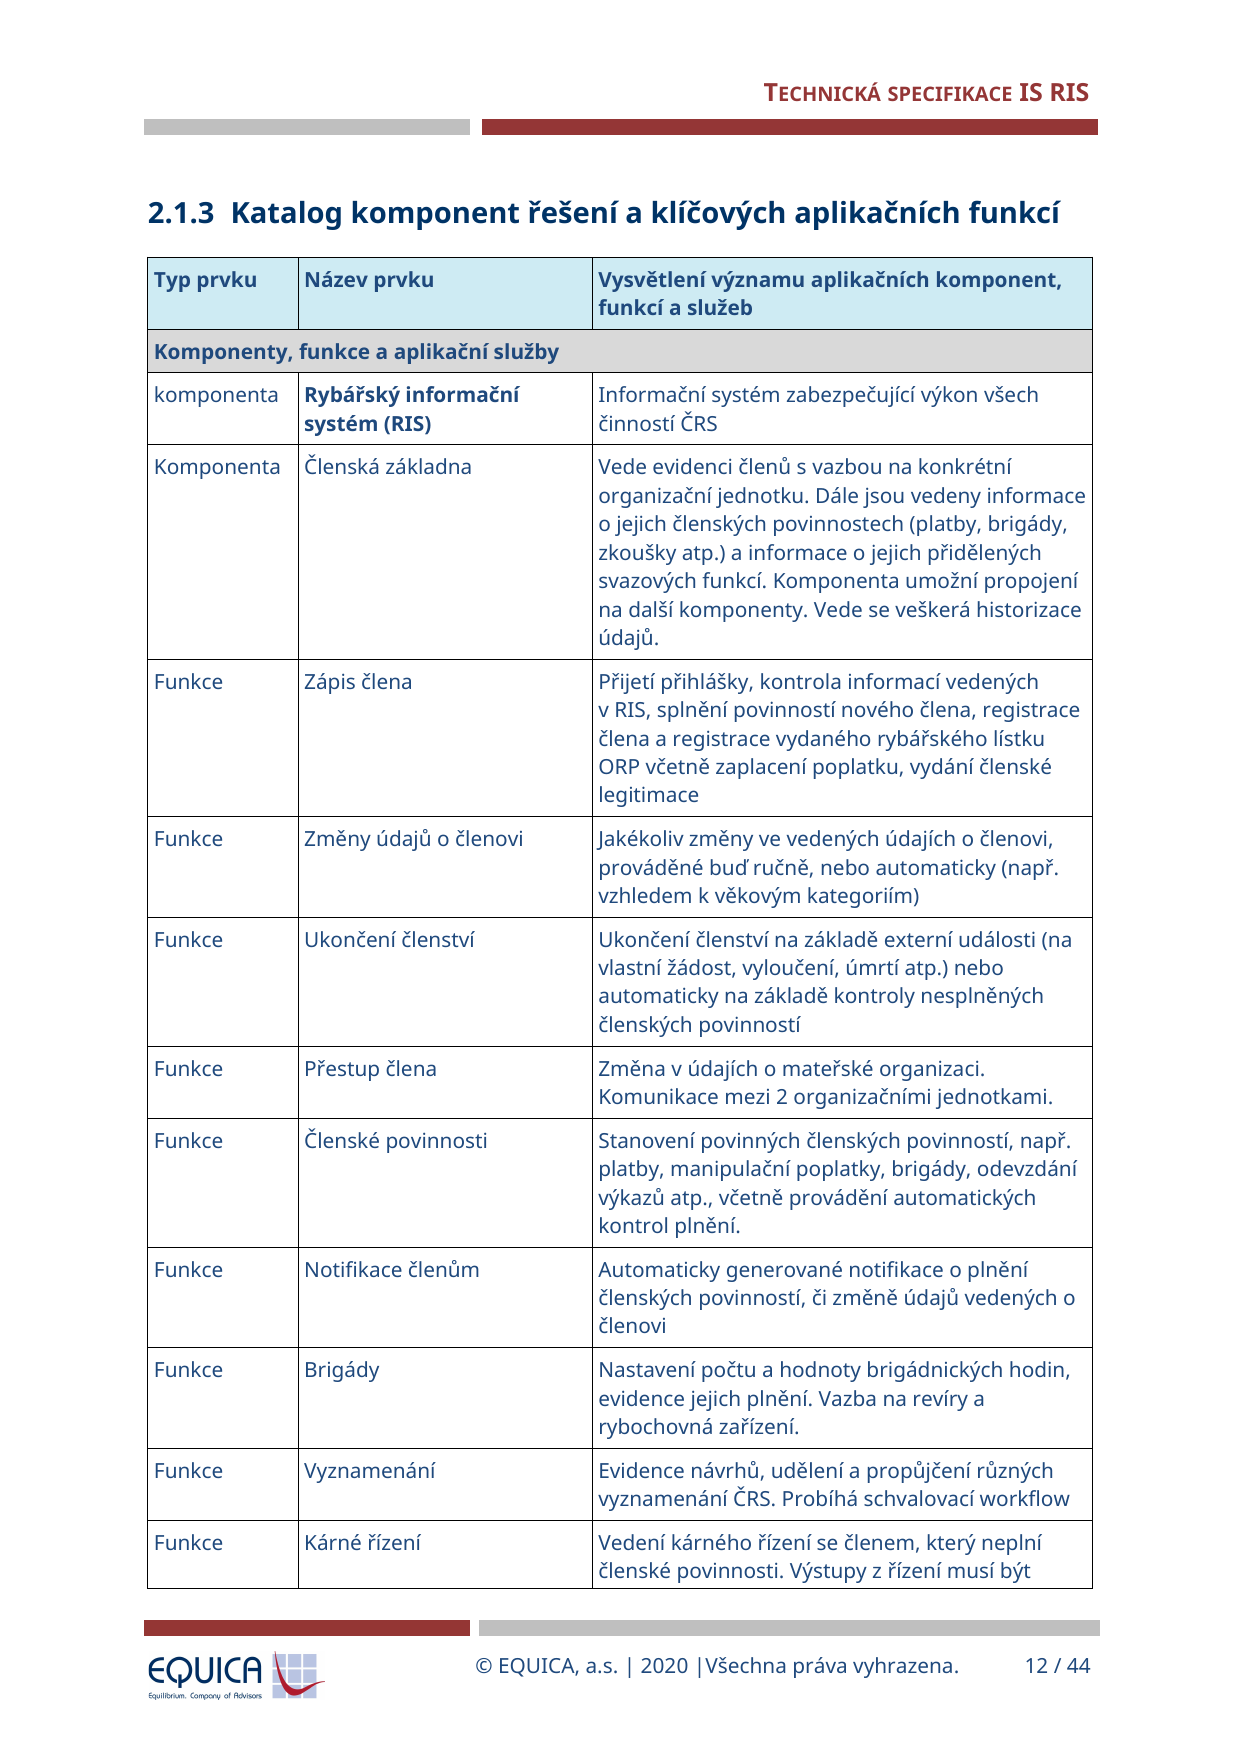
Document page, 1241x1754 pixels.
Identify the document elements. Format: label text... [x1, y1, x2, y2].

table_cell Brigády [299, 1348, 592, 1448]
table_cell Nastavení počtu a hodnoty brigádnických hodin, evidence jejich plnění. Vazba na revíry a rybochovná zařízení. [593, 1348, 1092, 1448]
table_cell Ukončení členství [299, 918, 592, 1046]
table_cell Ukončení členství na základě externí události (na vlastní žádost, vyloučení, úmrtí atp.) nebo automaticky na základě kontroly nesplněných členských povinností [593, 918, 1092, 1046]
table_header Název prvku [299, 258, 592, 329]
table_cell Členská základna [299, 445, 592, 659]
picture [148, 1651, 325, 1700]
table_cell Automaticky generované notifikace o plnění členských povinností, či změně údajů vedených o členovi [593, 1248, 1092, 1347]
table_cell Stanovení povinných členských povinností, např. platby, manipulační poplatky, brigády, odevzdání výkazů atp., včetně provádění automatických kontrol plnění. [593, 1119, 1092, 1247]
table_cell Zápis člena [299, 660, 592, 816]
table_cell Změna v údajích o mateřské organizaci. Komunikace mezi 2 organizačními jednotkami. [593, 1047, 1092, 1118]
table_cell Přijetí přihlášky, kontrola informací vedených v RIS, splnění povinností nového člena, registrace člena a registrace vydaného rybářského lístku ORP včetně zaplacení poplatku, vydání členské legitimace [593, 660, 1092, 816]
subtitle Katalog komponent řešení a klíčových aplikačních funkcí [148, 192, 1092, 232]
table_cell Změny údajů o členovi [299, 817, 592, 917]
table_cell Rybářský informační systém (RIS) [299, 373, 592, 444]
table_cell Evidence návrhů, udělení a propůjčení různých vyznamenání ČRS. Probíhá schvalovací workflow [593, 1449, 1092, 1520]
table_header Vysvětlení významu aplikačních komponent, funkcí a služeb [593, 258, 1092, 329]
table_cell Vyznamenání [299, 1449, 592, 1520]
table_cell Notifikace členům [299, 1248, 592, 1347]
table_cell Kárné řízení [299, 1521, 592, 1588]
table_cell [593, 1521, 1092, 1588]
table_cell Přestup člena [299, 1047, 592, 1118]
table_cell Členské povinnosti [299, 1119, 592, 1247]
table_cell Jakékoliv změny ve vedených údajích o členovi, prováděné buď ručně, nebo automaticky (např. vzhledem k věkovým kategoriím) [593, 817, 1092, 917]
table_cell Informační systém zabezpečující výkon všech činností ČRS [593, 373, 1092, 444]
table_header Typ prvku [148, 258, 298, 329]
table_cell Komponenty, funkce a aplikační služby [148, 330, 1092, 372]
table_cell Vede evidenci členů s vazbou na konkrétní organizační jednotku. Dále jsou vedeny informace o jejich členských povinnostech (platby, brigády, zkoušky atp.) a informace o jejich přidělených svazových funkcí. Komponenta umožní propojení na další komponenty. Vede se veškerá historizace údajů. [593, 445, 1092, 659]
